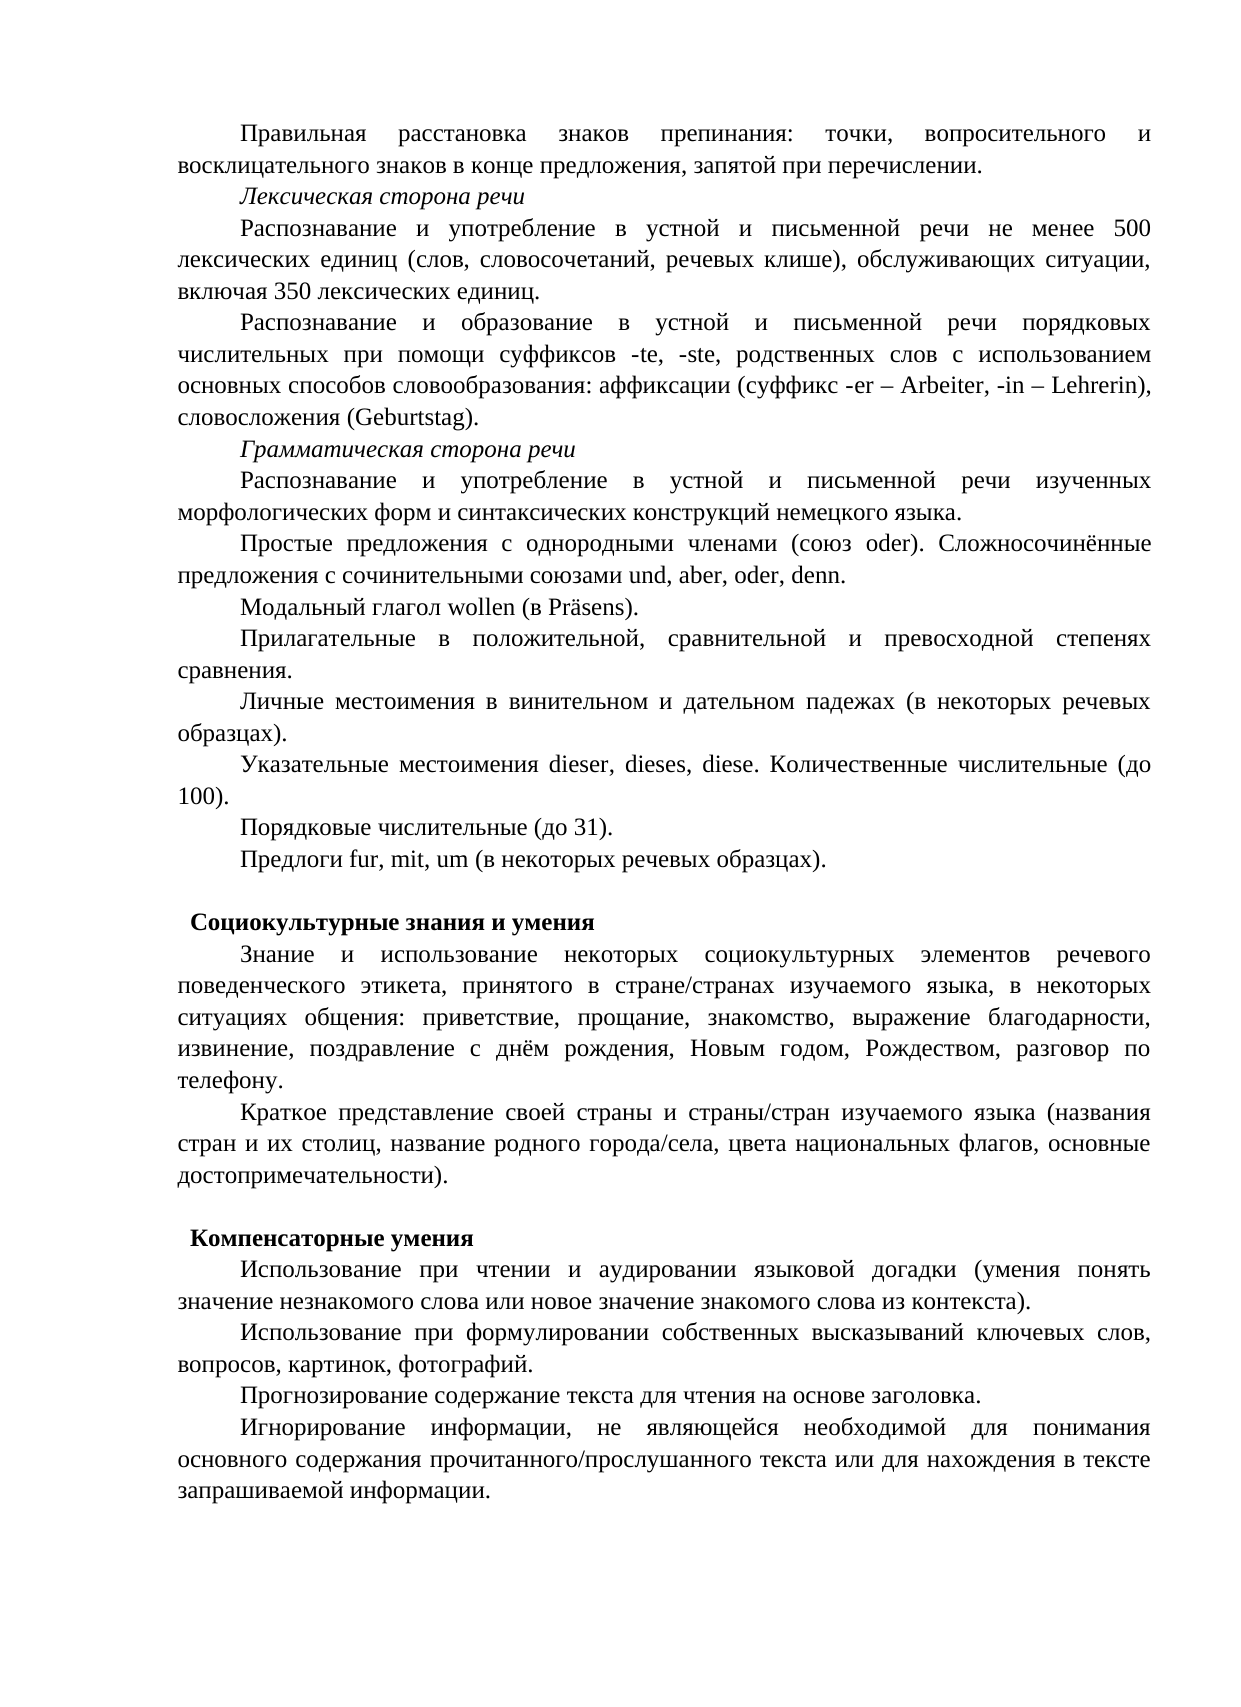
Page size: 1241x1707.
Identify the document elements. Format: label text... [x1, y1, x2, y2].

text Распознавание и образование в устной и письменной речи порядковых числительных при помощи суффиксов -te, -ste, родственных слов с использованием основных способов словообразования: аффиксации (суффикс -er – Arbeiter, -in – Lehrerin), словосложения (Geburtstag). [177, 307, 1152, 431]
text Использование при чтении и аудировании языковой догадки (умения понять значение незнакомого слова или новое значение знакомого слова из контекста). [177, 1254, 1152, 1315]
text Прогнозирование содержание текста для чтения на основе заголовка. [177, 1381, 1152, 1409]
text Знание и использование некоторых социокультурных элементов речевого поведенческого этикета, принятого в стране/странах изучаемого языка, в некоторых ситуациях общения: приветствие, прощание, знакомство, выражение благодарности, извинение, поздравление с днём рождения, Новым годом, Рождеством, разговор по телефону. [177, 939, 1152, 1094]
text Прилагательные в положительной, сравнительной и превосходной степенях сравнения. [177, 623, 1152, 683]
text Простые предложения с однородными членами (союз oder). Сложносочинённые предложения с сочинительными союзами und, aber, oder, denn. [177, 528, 1152, 589]
text Компенсаторные умения [190, 1223, 1152, 1252]
text Лексическая сторона речи [177, 181, 1152, 210]
text Распознавание и употребление в устной и письменной речи изученных морфологических форм и синтаксических конструкций немецкого языка. [177, 465, 1152, 526]
text Личные местоимения в винительном и дательном падежах (в некоторых речевых образцах). [177, 686, 1152, 747]
text Грамматическая сторона речи [177, 434, 1152, 462]
text Краткое представление своей страны и страны/стран изучаемого языка (названия стран и их столиц, название родного города/села, цвета национальных флагов, основные достопримечательности). [177, 1097, 1152, 1188]
text Использование при формулировании собственных высказываний ключевых слов, вопросов, картинок, фотографий. [177, 1317, 1152, 1378]
text Игнорирование информации, не являющейся необходимой для понимания основного содержания прочитанного/прослушанного текста или для нахождения в тексте запрашиваемой информации. [177, 1412, 1152, 1504]
text Социокультурные знания и умения [190, 907, 1152, 936]
text Распознавание и употребление в устной и письменной речи не менее 500 лексических единиц (слов, словосочетаний, речевых клише), обслуживающих ситуации, включая 350 лексических единиц. [177, 213, 1152, 305]
text Правильная расстановка знаков препинания: точки, вопросительного и восклицательного знаков в конце предложения, запятой при перечислении. [177, 118, 1152, 178]
text Модальный глагол wollen (в Präsens). [177, 592, 1152, 620]
text Порядковые числительные (до 31). [177, 812, 1152, 841]
text Предлоги fur, mit, um (в некоторых речевых образцах). [177, 844, 1152, 873]
text Указательные местоимения dieser, dieses, diese. Количественные числительные (до 100). [177, 749, 1152, 810]
